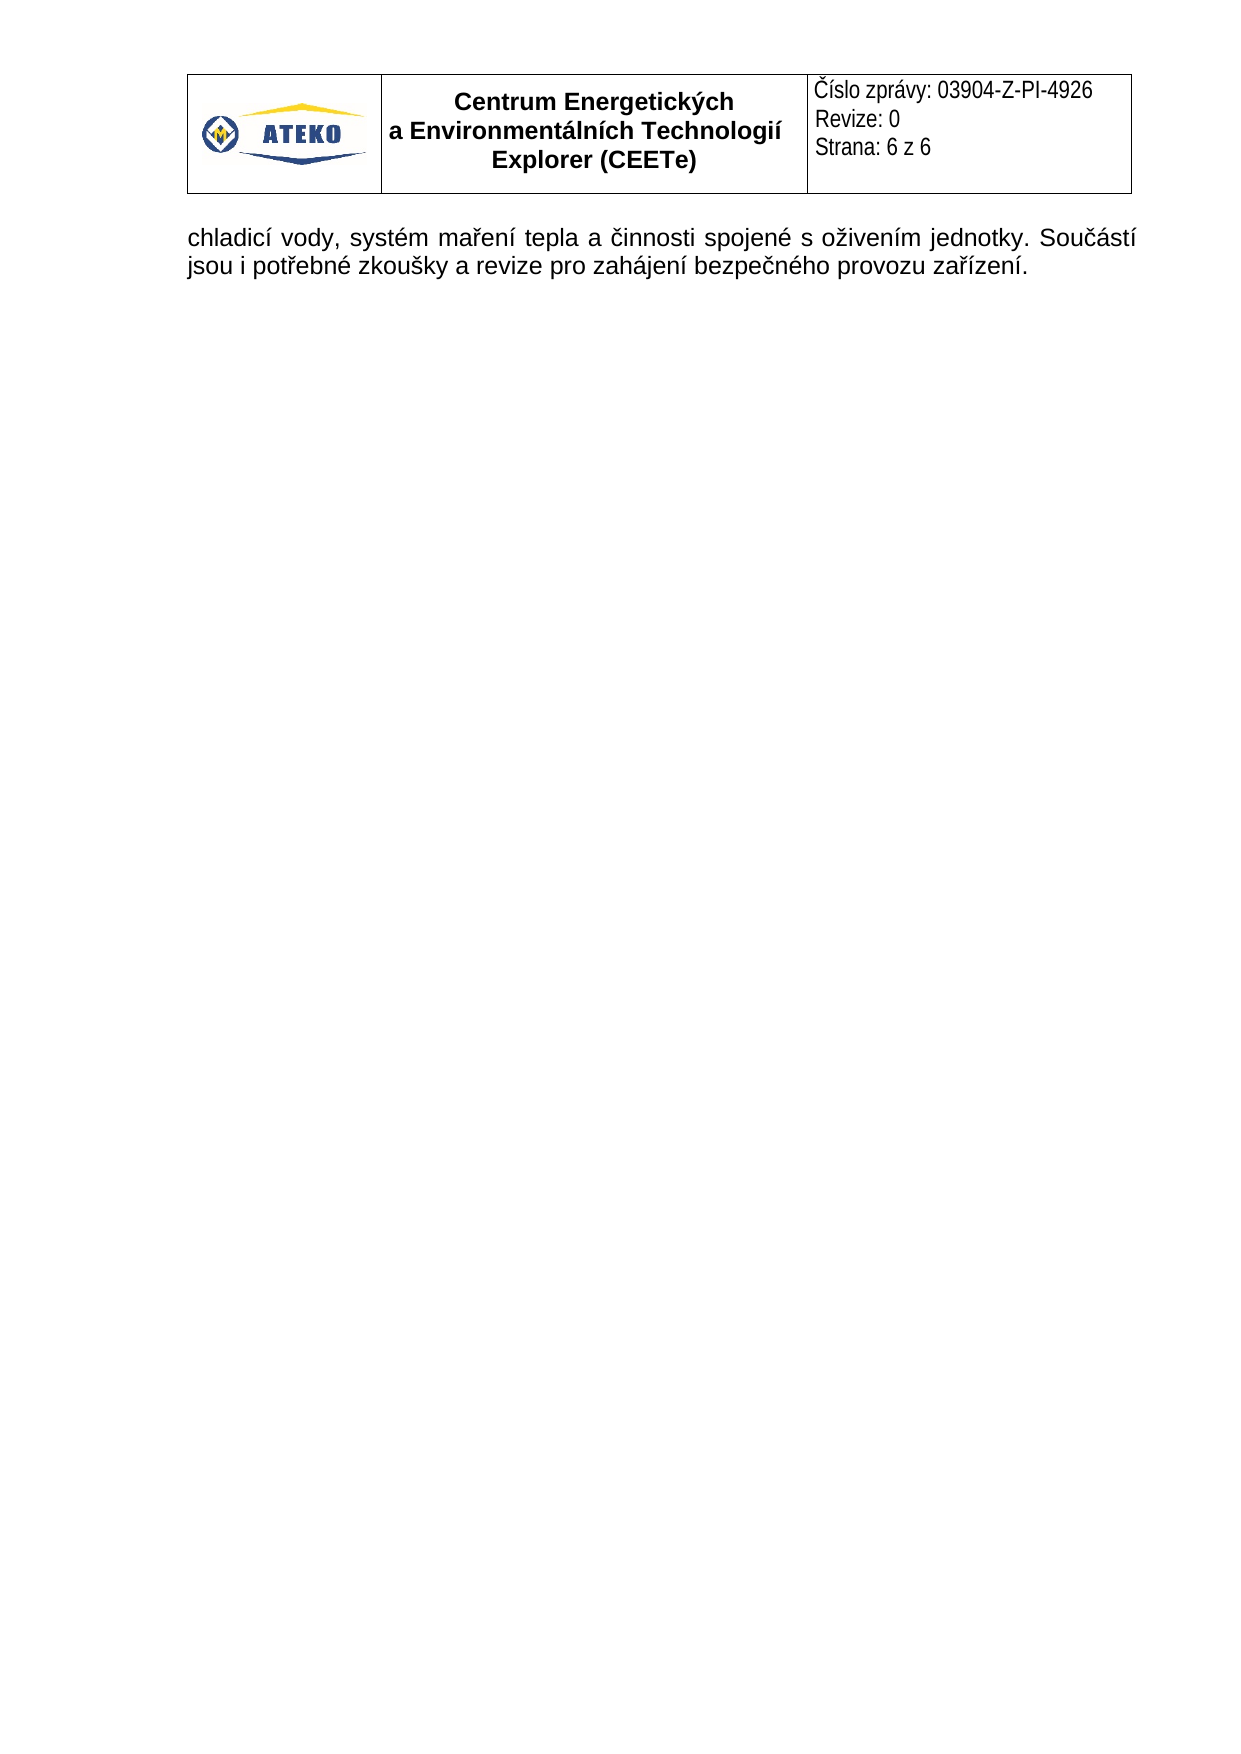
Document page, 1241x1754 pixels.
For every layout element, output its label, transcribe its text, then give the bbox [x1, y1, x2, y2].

picture [202, 103, 367, 165]
